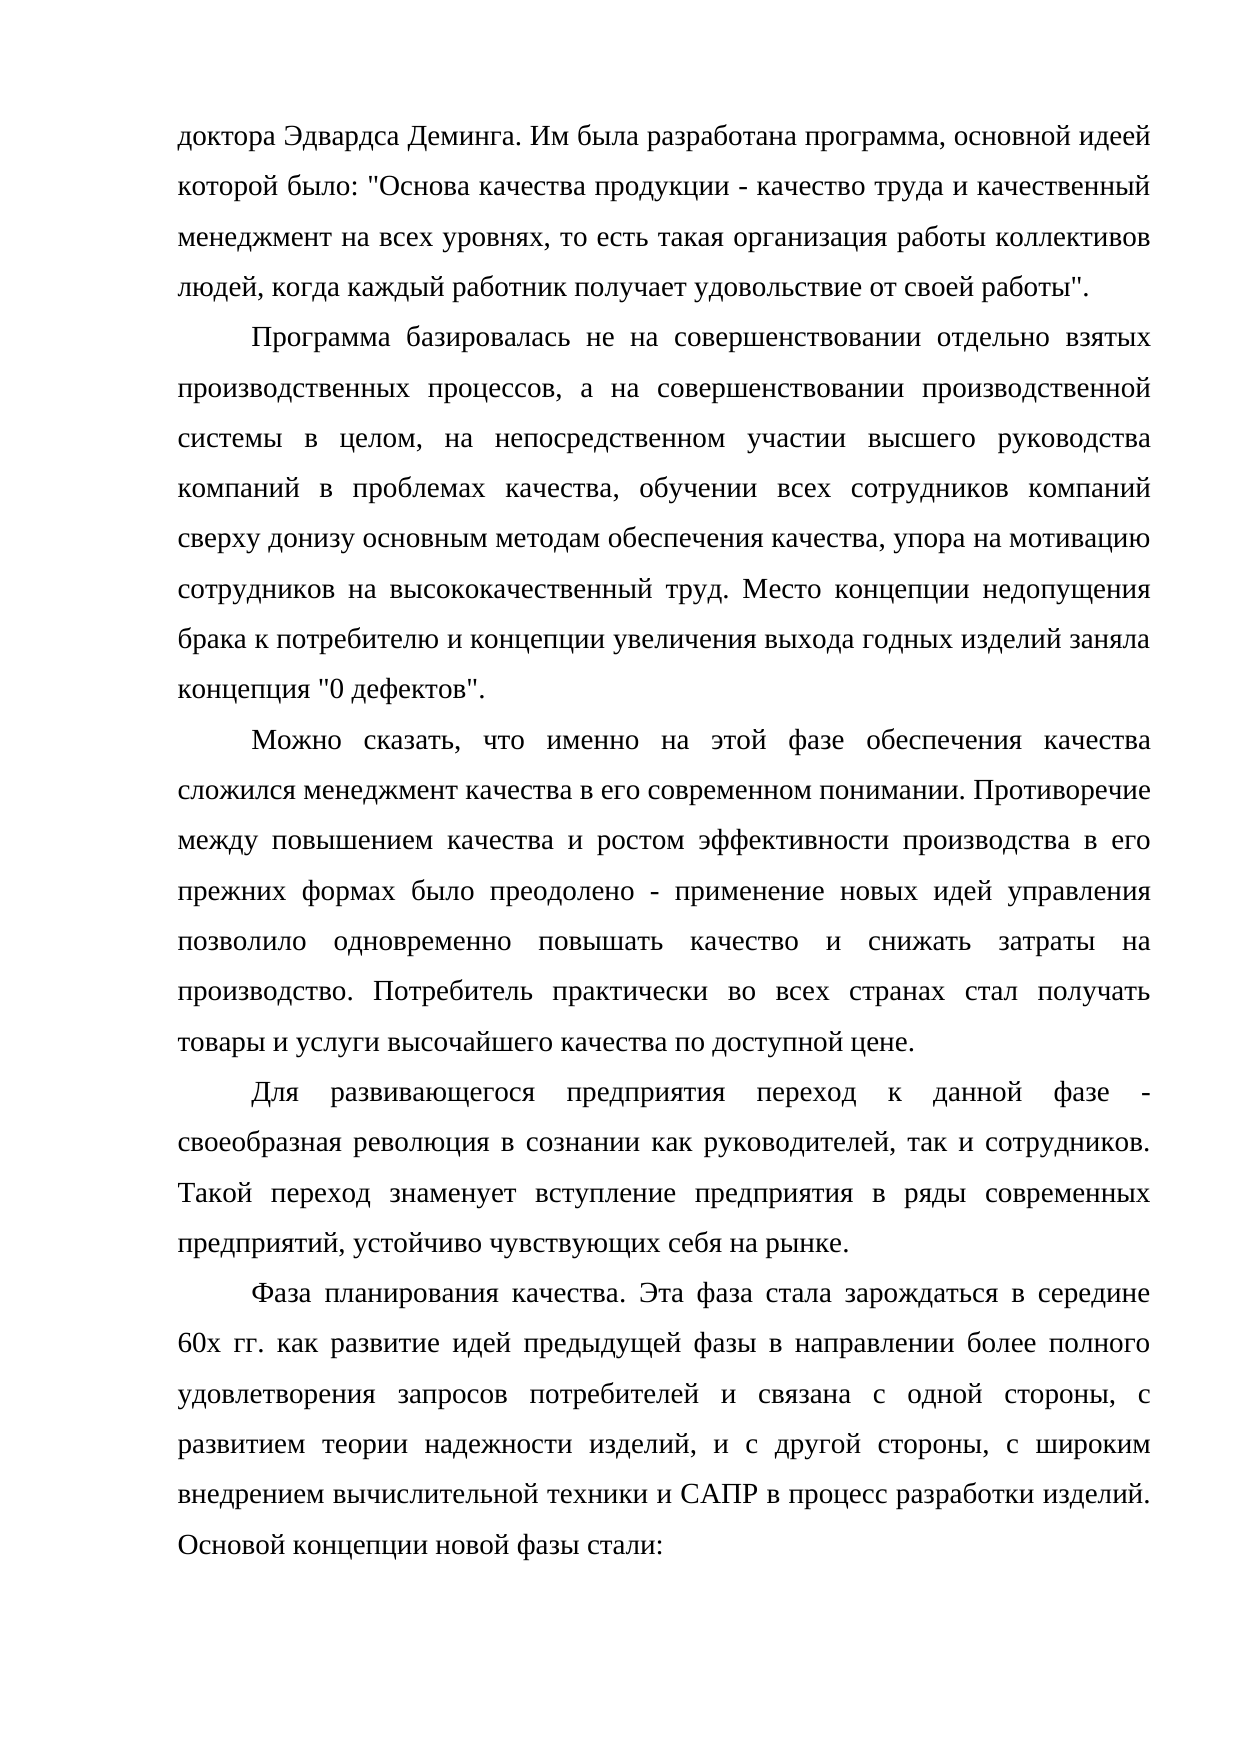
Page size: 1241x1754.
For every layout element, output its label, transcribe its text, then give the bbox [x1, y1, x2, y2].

text Можно сказать, что именно на этой фазе обеспечения качества сложился менеджмент качества в его современном понимании. Противоречие между повышением качества и ростом эффективности производства в его прежних формах было преодолено - применение новых идей управления позволило одновременно повышать качество и снижать затраты на производство. Потребитель практически во всех странах стал получать товары и услуги высочайшего качества по доступной цене. [177, 722, 1152, 1057]
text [177, 118, 1152, 303]
text Для развивающегося предприятия переход к данной фазе - своеобразная революция в сознании как руководителей, так и сотрудников. Такой переход знаменует вступление предприятия в ряды современных предприятий, устойчиво чувствующих себя на рынке. [177, 1074, 1152, 1258]
text Программа базировалась не на совершенствовании отдельно взятых производственных процессов, а на совершенствовании производственной системы в целом, на непосредственном участии высшего руководства компаний в проблемах качества, обучении всех сотрудников компаний сверху донизу основным методам обеспечения качества, упора на мотивацию сотрудников на высококачественный труд. Место концепции недопущения брака к потребителю и концепции увеличения выхода годных изделий заняла концепция "0 дефектов". [177, 319, 1152, 705]
text Фаза планирования качества. Эта фаза стала зарождаться в середине 60х гг. как развитие идей предыдущей фазы в направлении более полного удовлетворения запросов потребителей и связана с одной стороны, с развитием теории надежности изделий, и с другой стороны, с широким внедрением вычислительной техники и САПР в процесс разработки изделий. Основой концепции новой фазы стали: [177, 1275, 1152, 1560]
